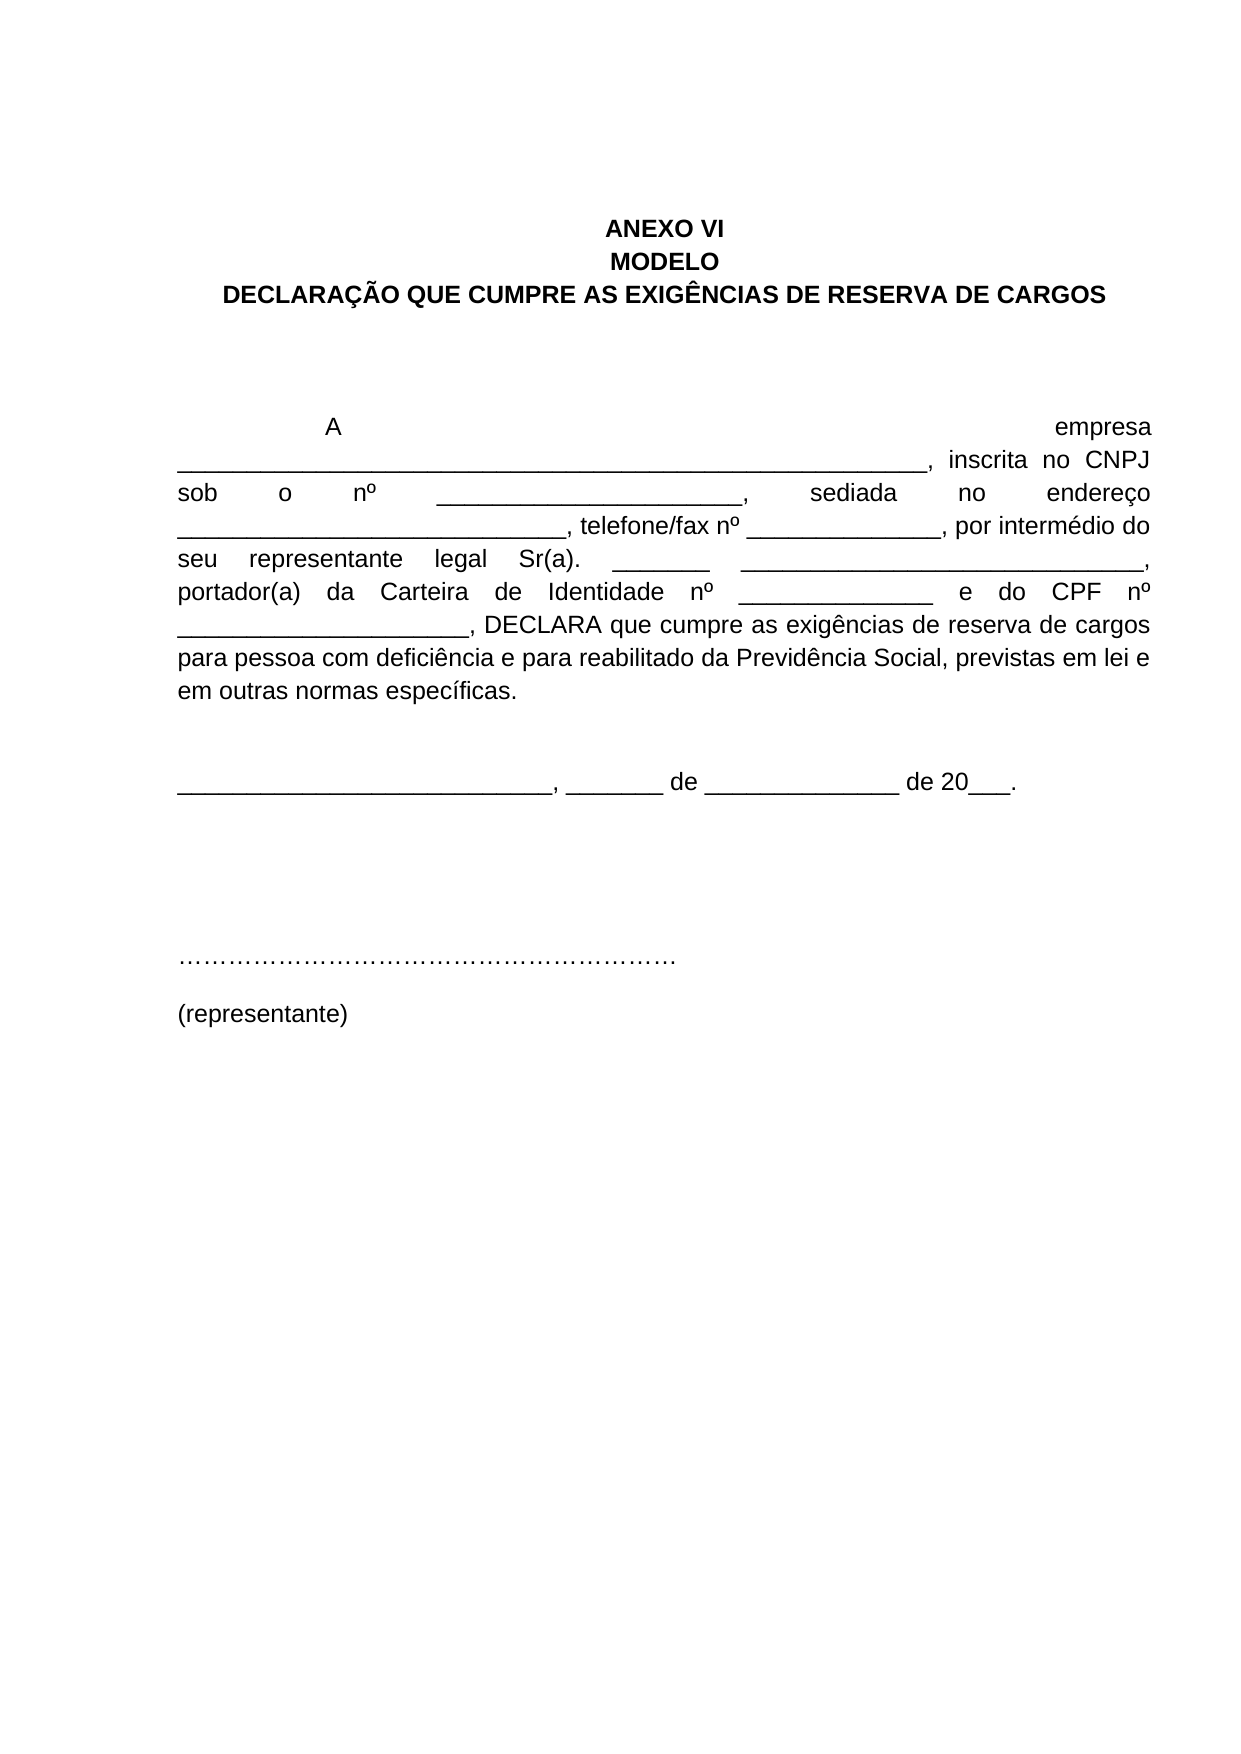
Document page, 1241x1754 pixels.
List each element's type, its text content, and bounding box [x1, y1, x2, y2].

text A empresa ______________________________________________________, inscrita no CNPJ sob o nº ______________________, sediada no endereço ____________________________, telefone/fax nº ______________, por intermédio do seu representante legal Sr(a). _______ _____________________________, portador(a) da Carteira de Identidade nº ______________ e do CPF nº _____________________, DECLARA que cumpre as exigências de reserva de cargos para pessoa com deficiência e para reabilitado da Previdência Social, previstas em lei e em outras normas específicas. [177, 412, 1152, 705]
text MODELO [177, 247, 1152, 275]
text (representante) [177, 999, 1152, 1028]
text ANEXO VI [177, 214, 1152, 242]
text …………………………………………………… [177, 941, 1152, 970]
text DECLARAÇÃO QUE CUMPRE AS EXIGÊNCIAS DE RESERVA DE CARGOS [177, 280, 1152, 308]
text ___________________________, _______ de ______________ de 20___. [177, 767, 1152, 796]
